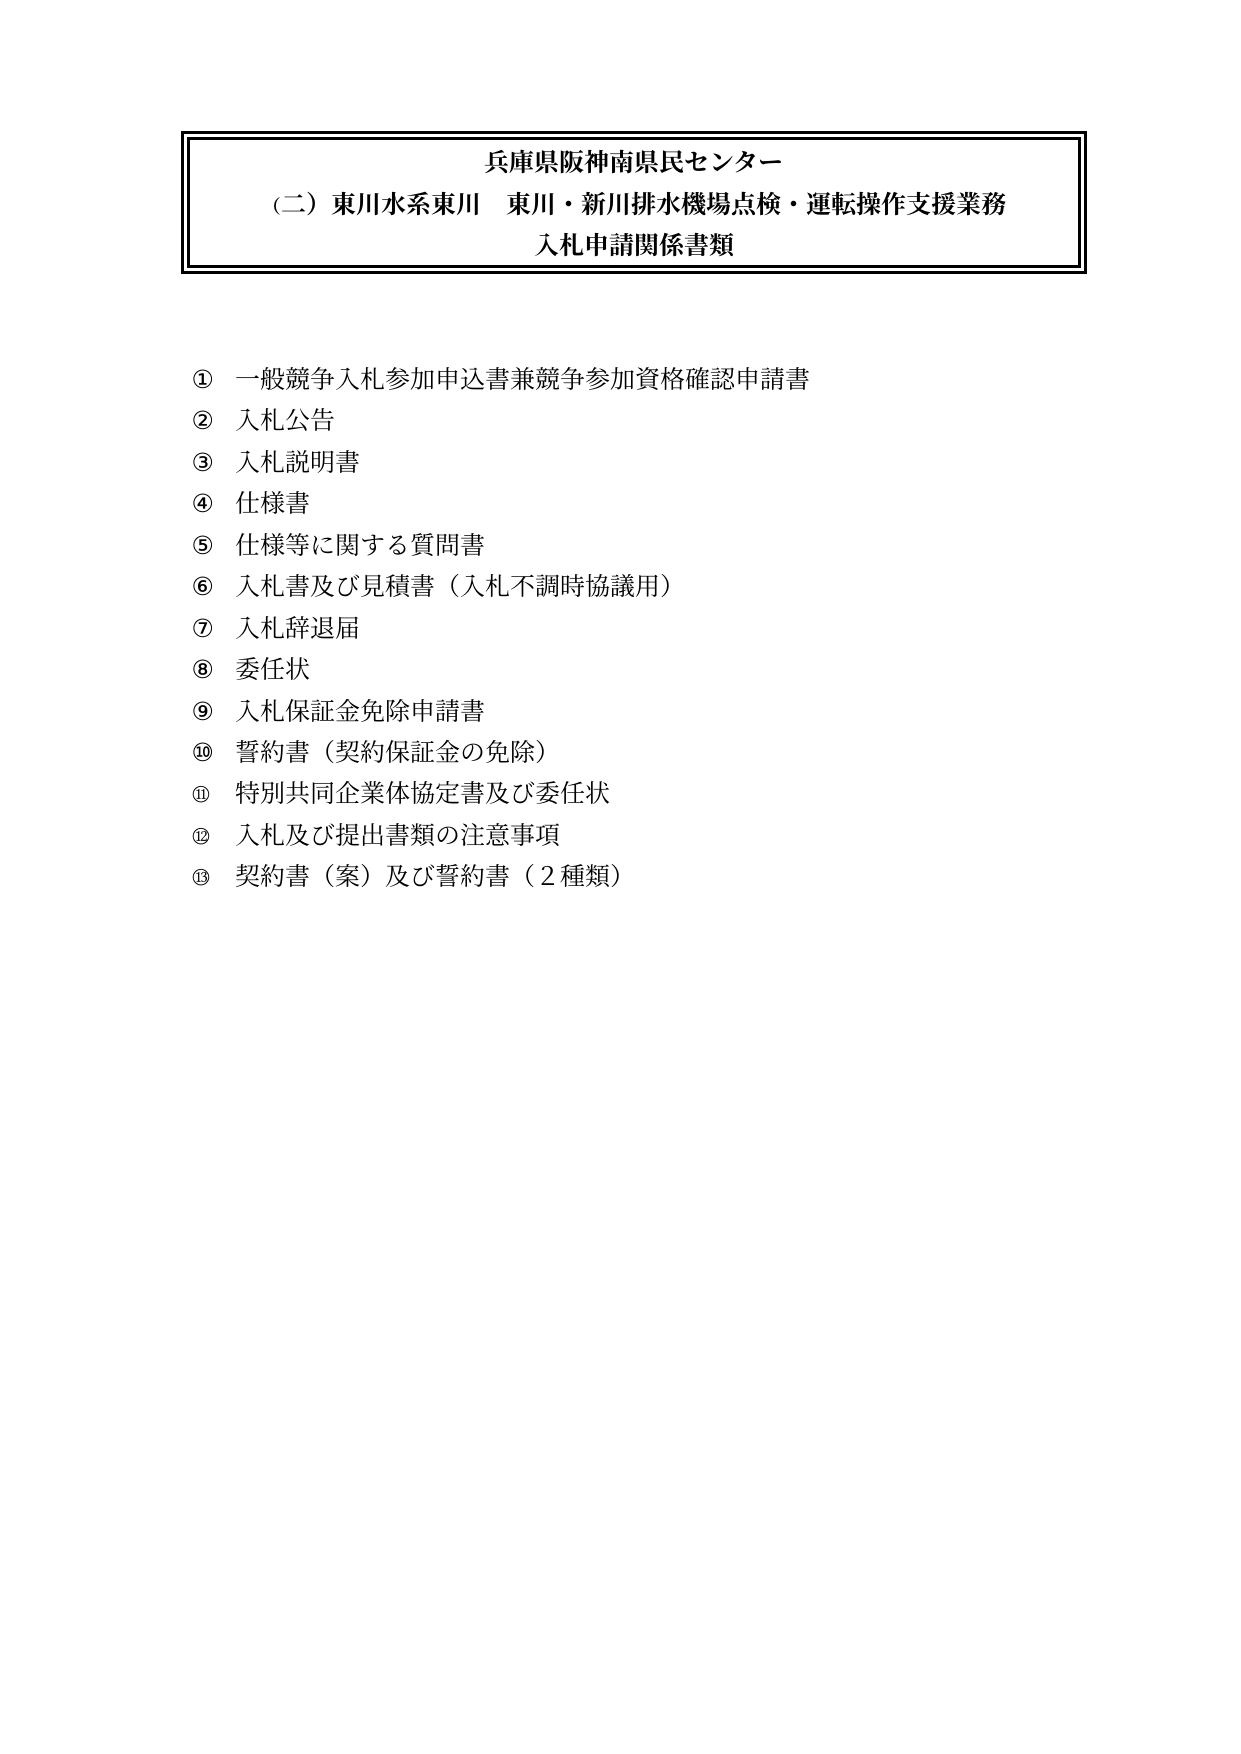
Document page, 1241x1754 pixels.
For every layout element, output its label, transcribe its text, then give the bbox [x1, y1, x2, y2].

list 入札及び提出書類の注意事項 [191, 813, 1092, 854]
list 入札書及び見積書（入札不調時協議用） [191, 564, 1092, 606]
list 一般競争入札参加申込書兼競争参加資格確認申請書 [191, 357, 1092, 398]
table_header 兵庫県阪神南県民センター （二）東川水系東川 東川・新川排水機場点検・運転操作支援業務 入札申請関係書類 [186, 134, 1082, 264]
list 入札辞退届 [191, 606, 1092, 647]
list 誓約書（契約保証金の免除） [191, 730, 1092, 771]
list 特別共同企業体協定書及び委任状 [191, 771, 1092, 813]
list 仕様書 [191, 481, 1092, 523]
list 入札公告 [191, 398, 1092, 440]
list 仕様等に関する質問書 [191, 523, 1092, 564]
list 入札保証金免除申請書 [191, 688, 1092, 730]
list 委任状 [191, 647, 1092, 688]
list 契約書（案）及び誓約書（２種類） [191, 854, 1092, 896]
list 入札説明書 [191, 440, 1092, 481]
